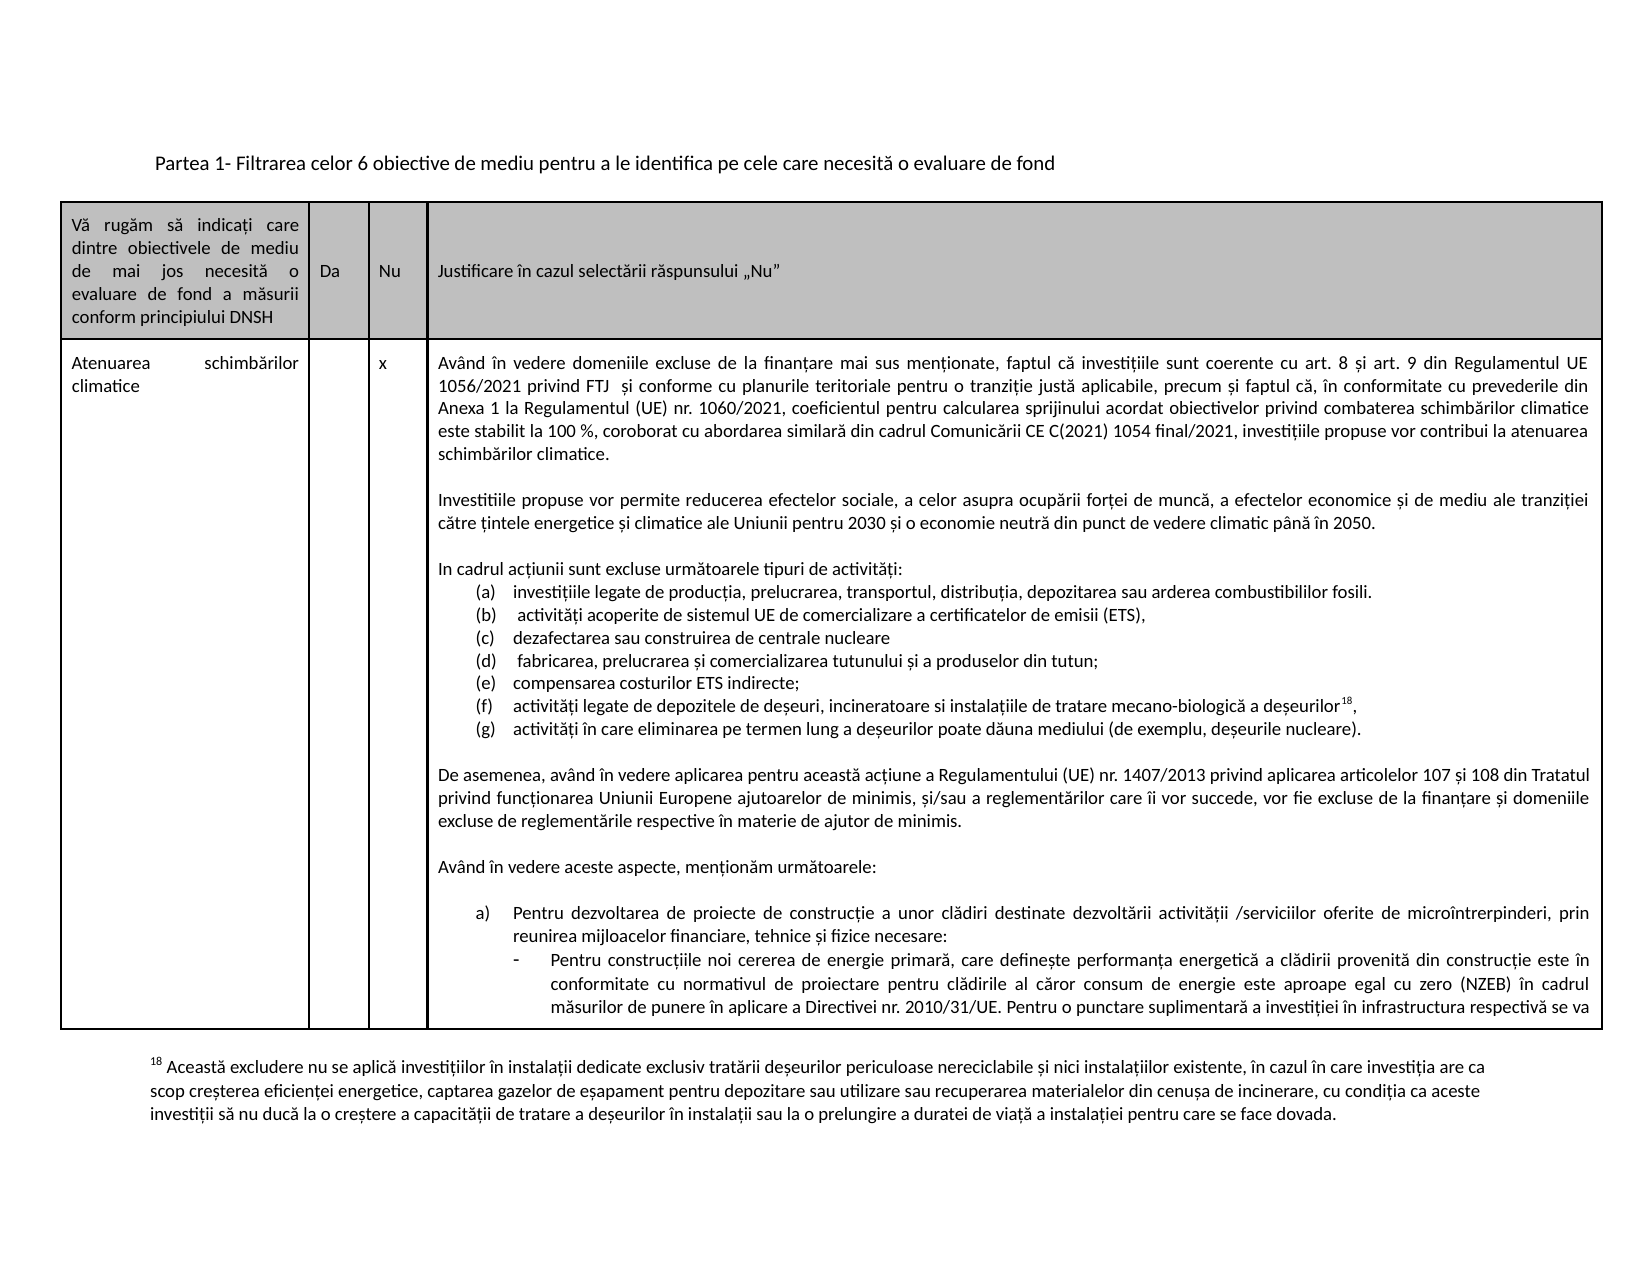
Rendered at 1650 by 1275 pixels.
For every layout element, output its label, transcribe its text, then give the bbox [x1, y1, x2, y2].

table_header Justificare în cazul selectării răspunsului „Nu” [429, 203, 1601, 338]
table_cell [429, 340, 1601, 1028]
text Partea 1- Filtrarea celor 6 obiective de mediu pentru a le identifica pe cele care necesită o evaluare de fond [155, 150, 1500, 175]
table_header Da [310, 203, 368, 338]
table_cell x [370, 340, 426, 1028]
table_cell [62, 340, 308, 1028]
table_cell [310, 340, 368, 1028]
table_header Vă rugăm să indicați care dintre obiectivele de mediu de mai jos necesită o evaluare de fond a măsurii conform principiului DNSH [62, 203, 308, 338]
table_header Nu [370, 203, 426, 338]
